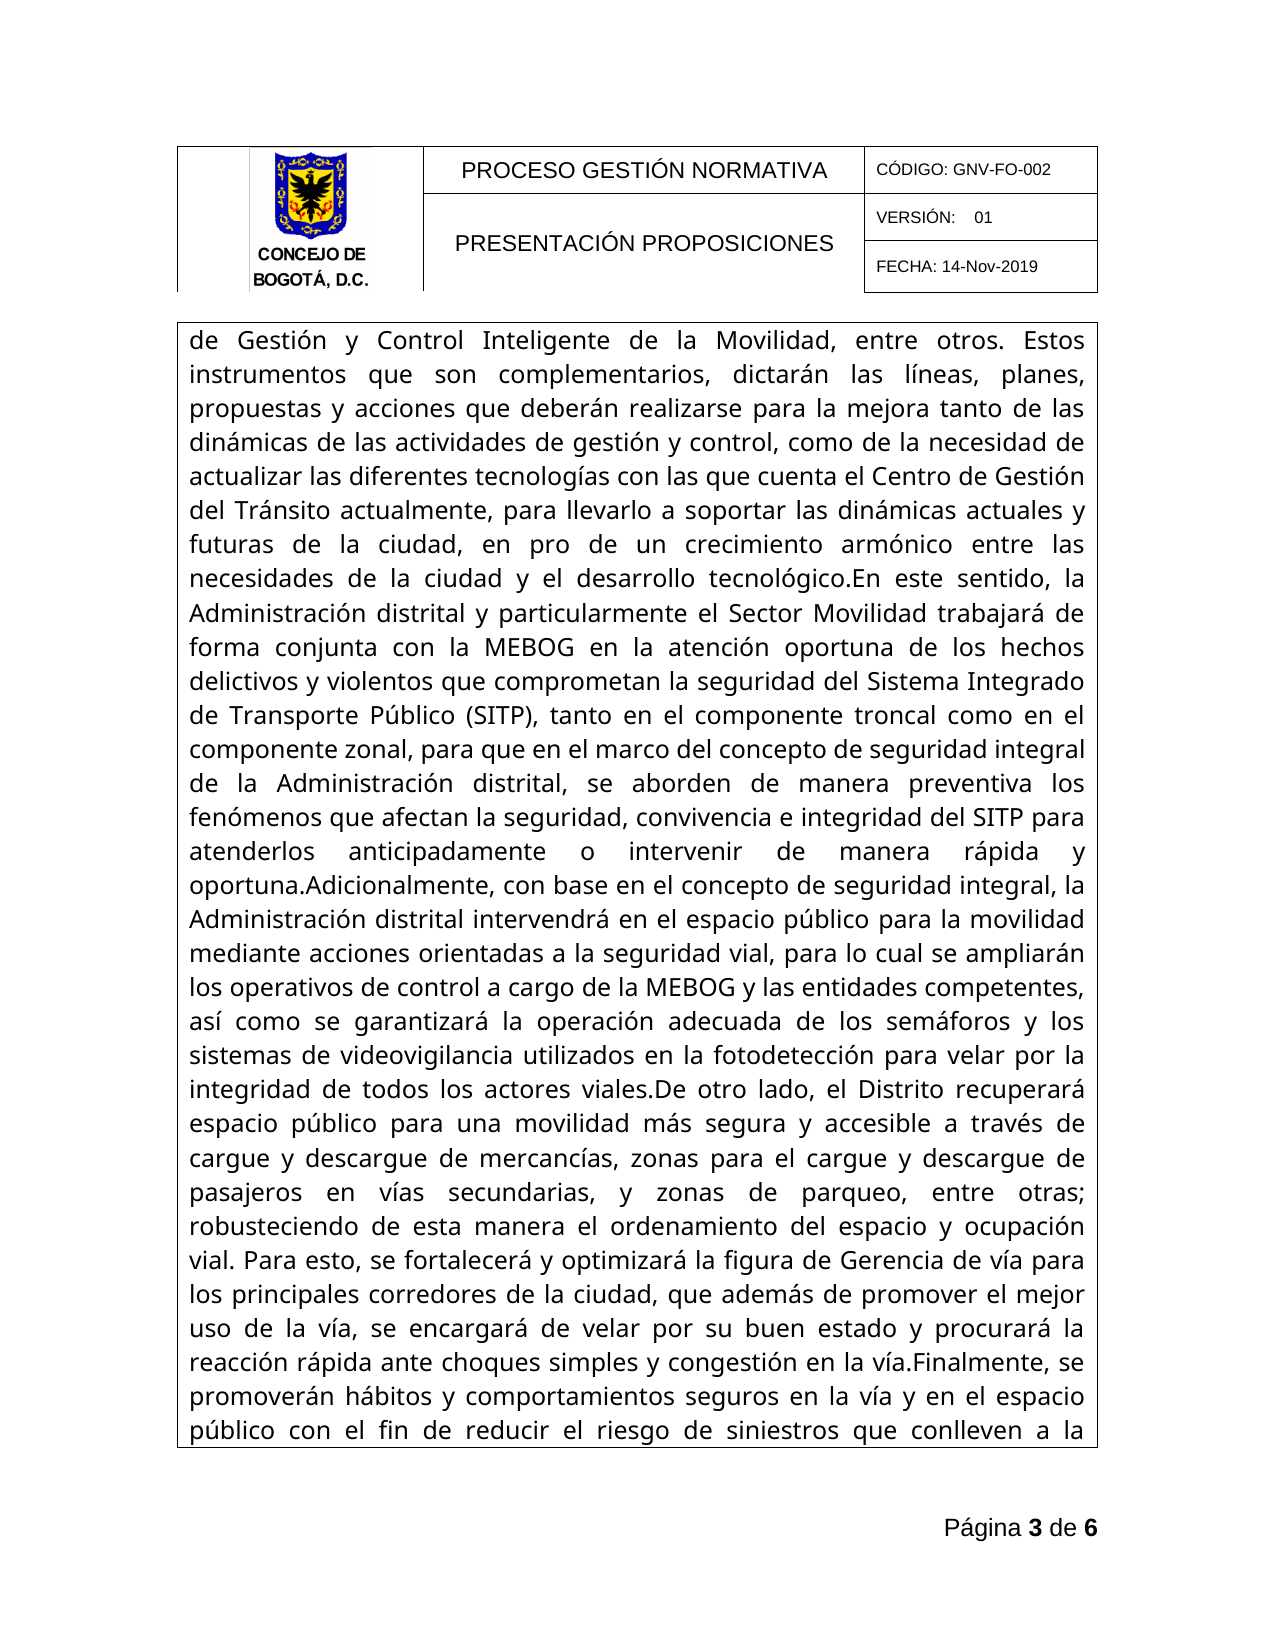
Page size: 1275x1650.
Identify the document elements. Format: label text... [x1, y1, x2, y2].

picture [248, 147, 372, 292]
